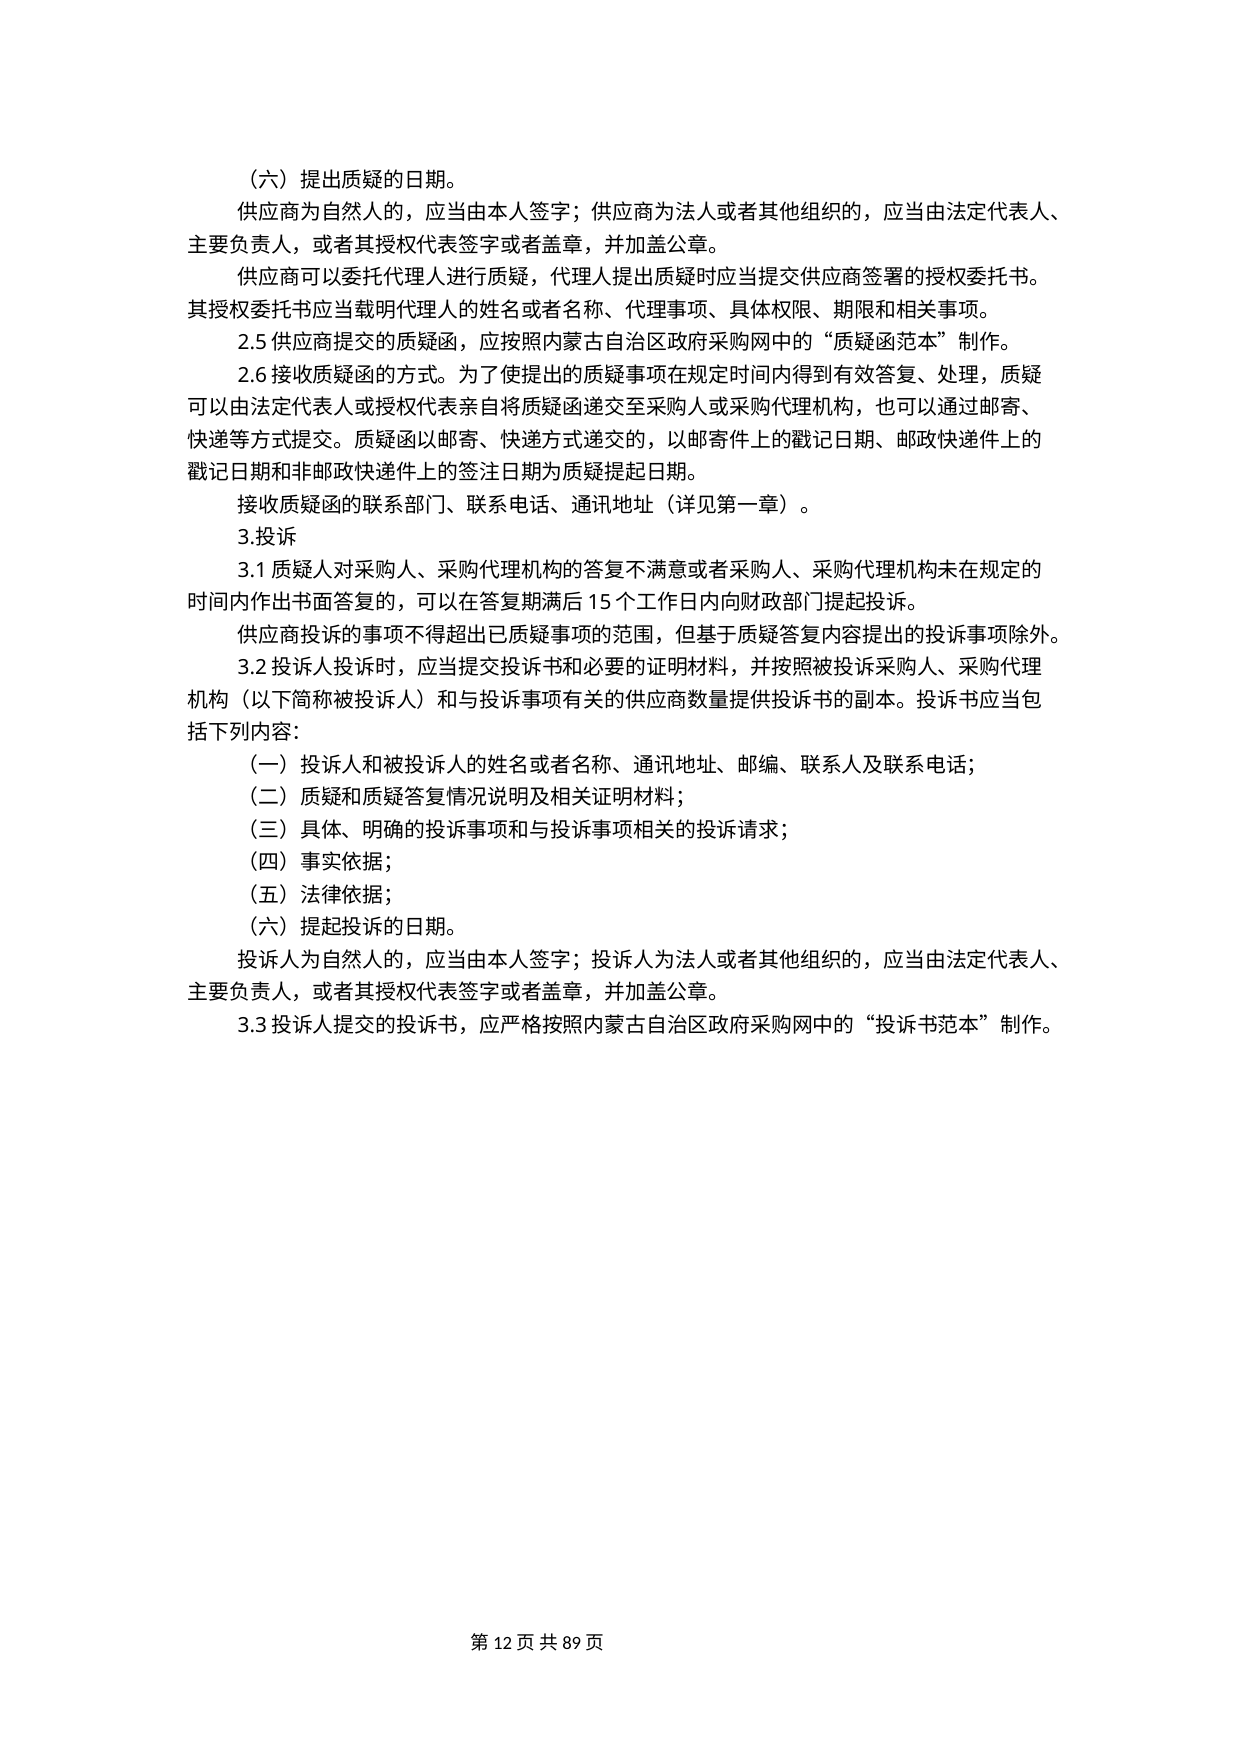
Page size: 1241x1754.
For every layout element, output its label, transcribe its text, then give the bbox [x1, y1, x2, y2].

text 投诉人为自然人的，应当由本人签字；投诉人为法人或者其他组织的，应当由法定代表人、主要负责人，或者其授权代表签字或者盖章，并加盖公章。 [187, 942, 1053, 1007]
text （三）具体、明确的投诉事项和与投诉事项相关的投诉请求； [187, 812, 1053, 844]
text （五）法律依据； [187, 877, 1053, 909]
text 接收质疑函的联系部门、联系电话、通讯地址（详见第一章）。 [187, 487, 1053, 519]
text 3.1质疑人对采购人、采购代理机构的答复不满意或者采购人、采购代理机构未在规定的时间内作出书面答复的，可以在答复期满后15个工作日内向财政部门提起投诉。 [187, 552, 1053, 617]
text （六）提起投诉的日期。 [187, 909, 1053, 942]
text 供应商为自然人的，应当由本人签字；供应商为法人或者其他组织的，应当由法定代表人、主要负责人，或者其授权代表签字或者盖章，并加盖公章。 [187, 194, 1053, 259]
text 2.5供应商提交的质疑函，应按照内蒙古自治区政府采购网中的“质疑函范本”制作。 [187, 324, 1053, 357]
text （六）提出质疑的日期。 [187, 162, 1053, 194]
text 供应商可以委托代理人进行质疑，代理人提出质疑时应当提交供应商签署的授权委托书。其授权委托书应当载明代理人的姓名或者名称、代理事项、具体权限、期限和相关事项。 [187, 259, 1053, 324]
text （二）质疑和质疑答复情况说明及相关证明材料； [187, 779, 1053, 812]
text 3.投诉 [187, 519, 1053, 552]
text （四）事实依据； [187, 844, 1053, 877]
text （一）投诉人和被投诉人的姓名或者名称、通讯地址、邮编、联系人及联系电话； [187, 747, 1053, 779]
text 3.2投诉人投诉时，应当提交投诉书和必要的证明材料，并按照被投诉采购人、采购代理机构（以下简称被投诉人）和与投诉事项有关的供应商数量提供投诉书的副本。投诉书应当包括下列内容： [187, 649, 1053, 747]
text 2.6接收质疑函的方式。为了使提出的质疑事项在规定时间内得到有效答复、处理，质疑可以由法定代表人或授权代表亲自将质疑函递交至采购人或采购代理机构，也可以通过邮寄、快递等方式提交。质疑函以邮寄、快递方式递交的，以邮寄件上的戳记日期、邮政快递件上的戳记日期和非邮政快递件上的签注日期为质疑提起日期。 [187, 357, 1053, 487]
text 供应商投诉的事项不得超出已质疑事项的范围，但基于质疑答复内容提出的投诉事项除外。 [187, 617, 1053, 649]
text 3.3投诉人提交的投诉书，应严格按照内蒙古自治区政府采购网中的“投诉书范本”制作。 [187, 1007, 1053, 1039]
